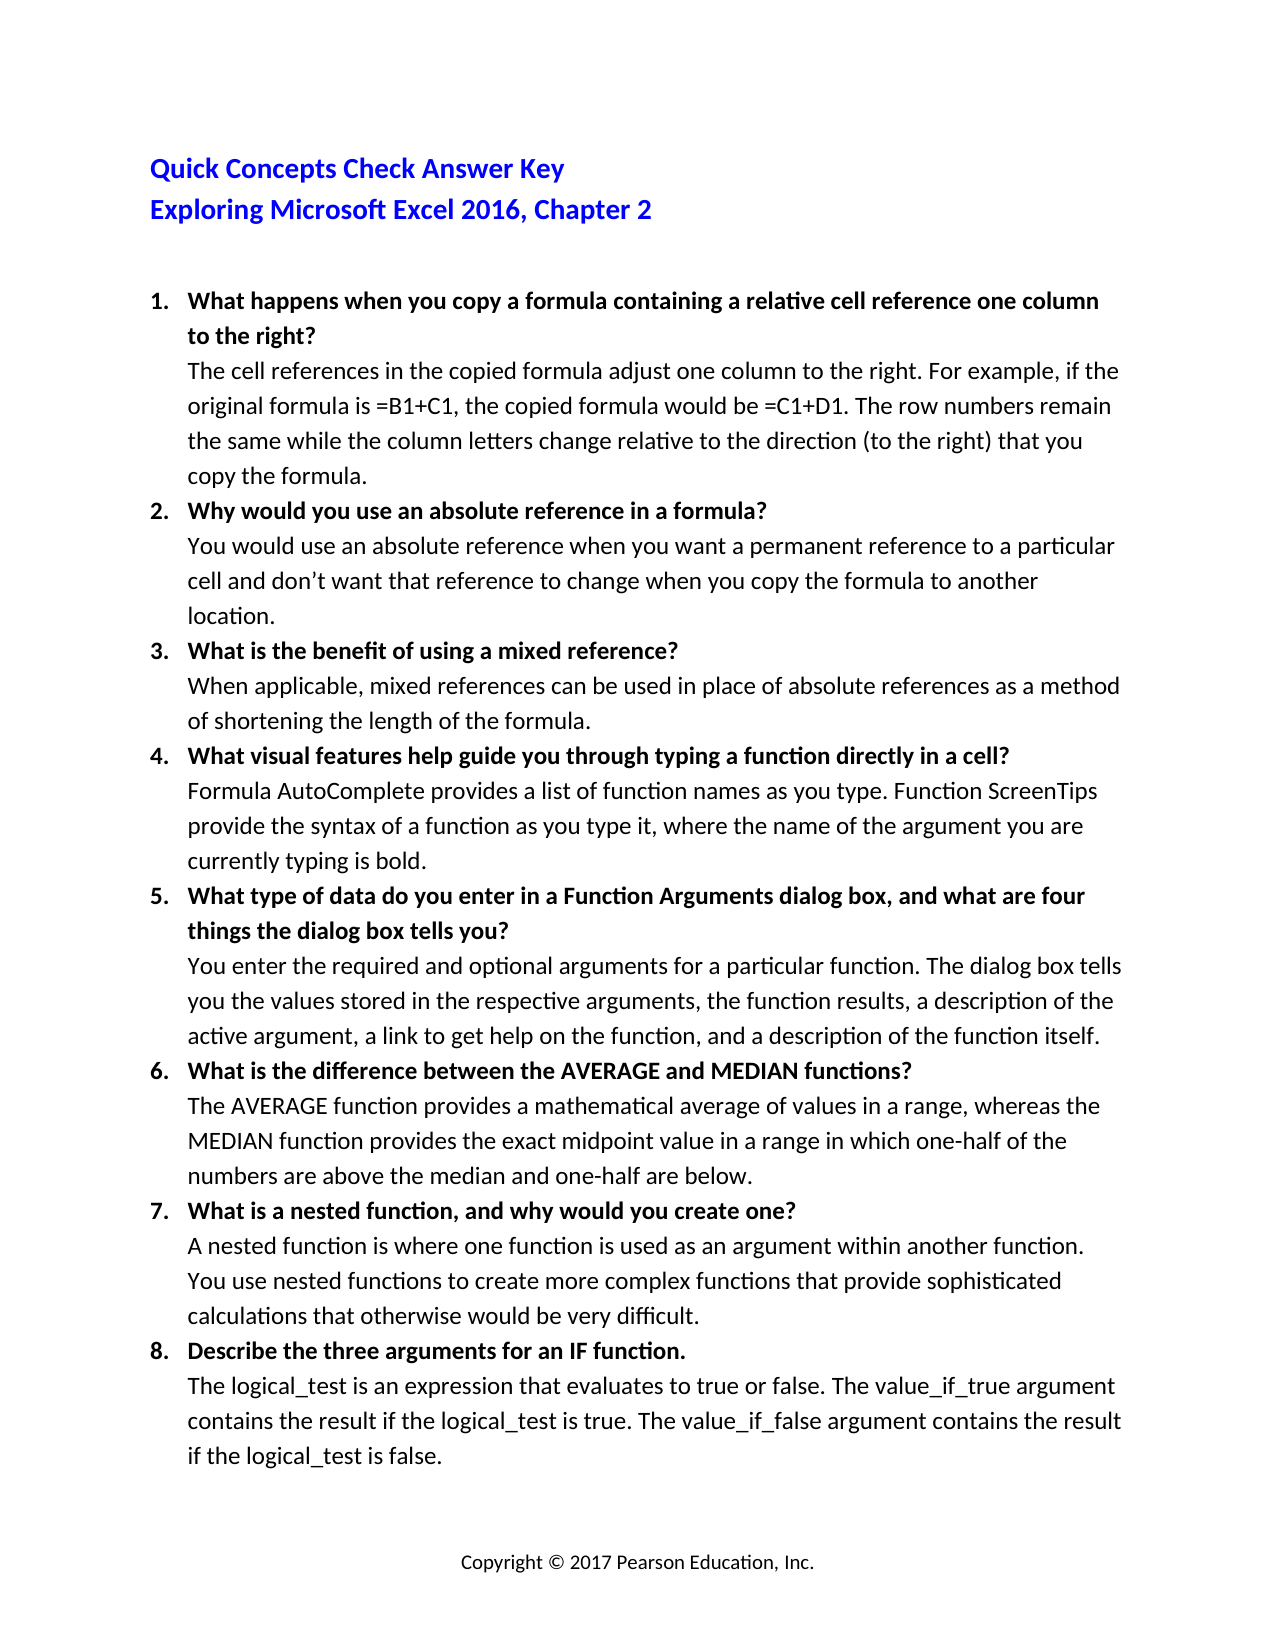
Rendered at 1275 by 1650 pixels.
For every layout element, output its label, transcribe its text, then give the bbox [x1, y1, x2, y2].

subtitle Quick Concepts Check Answer Key Exploring Microsoft Excel 2016, Chapter 2 [150, 150, 1125, 227]
list What visual features help guide you through typing a function directly in a cell? Formula AutoComplete provides a list of function names as you type. Function ScreenTips provide the syntax of a function as you type it, where the name of the argument you are currently typing is bold. [150, 740, 1125, 875]
list What type of data do you enter in a Function Arguments dialog box, and what are four things the dialog box tells you? You enter the required and optional arguments for a particular function. The dialog box tells you the values stored in the respective arguments, the function results, a description of the active argument, a link to get help on the function, and a description of the function itself. [150, 880, 1125, 1050]
list What happens when you copy a formula containing a relative cell reference one column to the right? The cell references in the copied formula adjust one column to the right. For example, if the original formula is =B1+C1, the copied formula would be =C1+D1. The row numbers remain the same while the column letters change relative to the direction (to the right) that you copy the formula. [150, 285, 1125, 490]
list When applicable, mixed references can be used in place of absolute references as a method of shortening the length of the formula. [187, 670, 1125, 735]
list What is a nested function, and why would you create one? A nested function is where one function is used as an argument within another function. You use nested functions to create more complex functions that provide sophisticated calculations that otherwise would be very difficult. [150, 1195, 1125, 1330]
list What is the benefit of using a mixed reference? [150, 635, 1125, 665]
list What is the difference between the AVERAGE and MEDIAN functions? The AVERAGE function provides a mathematical average of values in a range, whereas the MEDIAN function provides the exact midpoint value in a range in which one-half of the numbers are above the median and one-half are below. [150, 1055, 1125, 1190]
list Describe the three arguments for an IF function. The logical_test is an expression that evaluates to true or false. The value_if_true argument contains the result if the logical_test is true. The value_if_false argument contains the result if the logical_test is false. [150, 1335, 1125, 1470]
list Why would you use an absolute reference in a formula? You would use an absolute reference when you want a permanent reference to a particular cell and don’t want that reference to change when you copy the formula to another location. [150, 495, 1125, 630]
